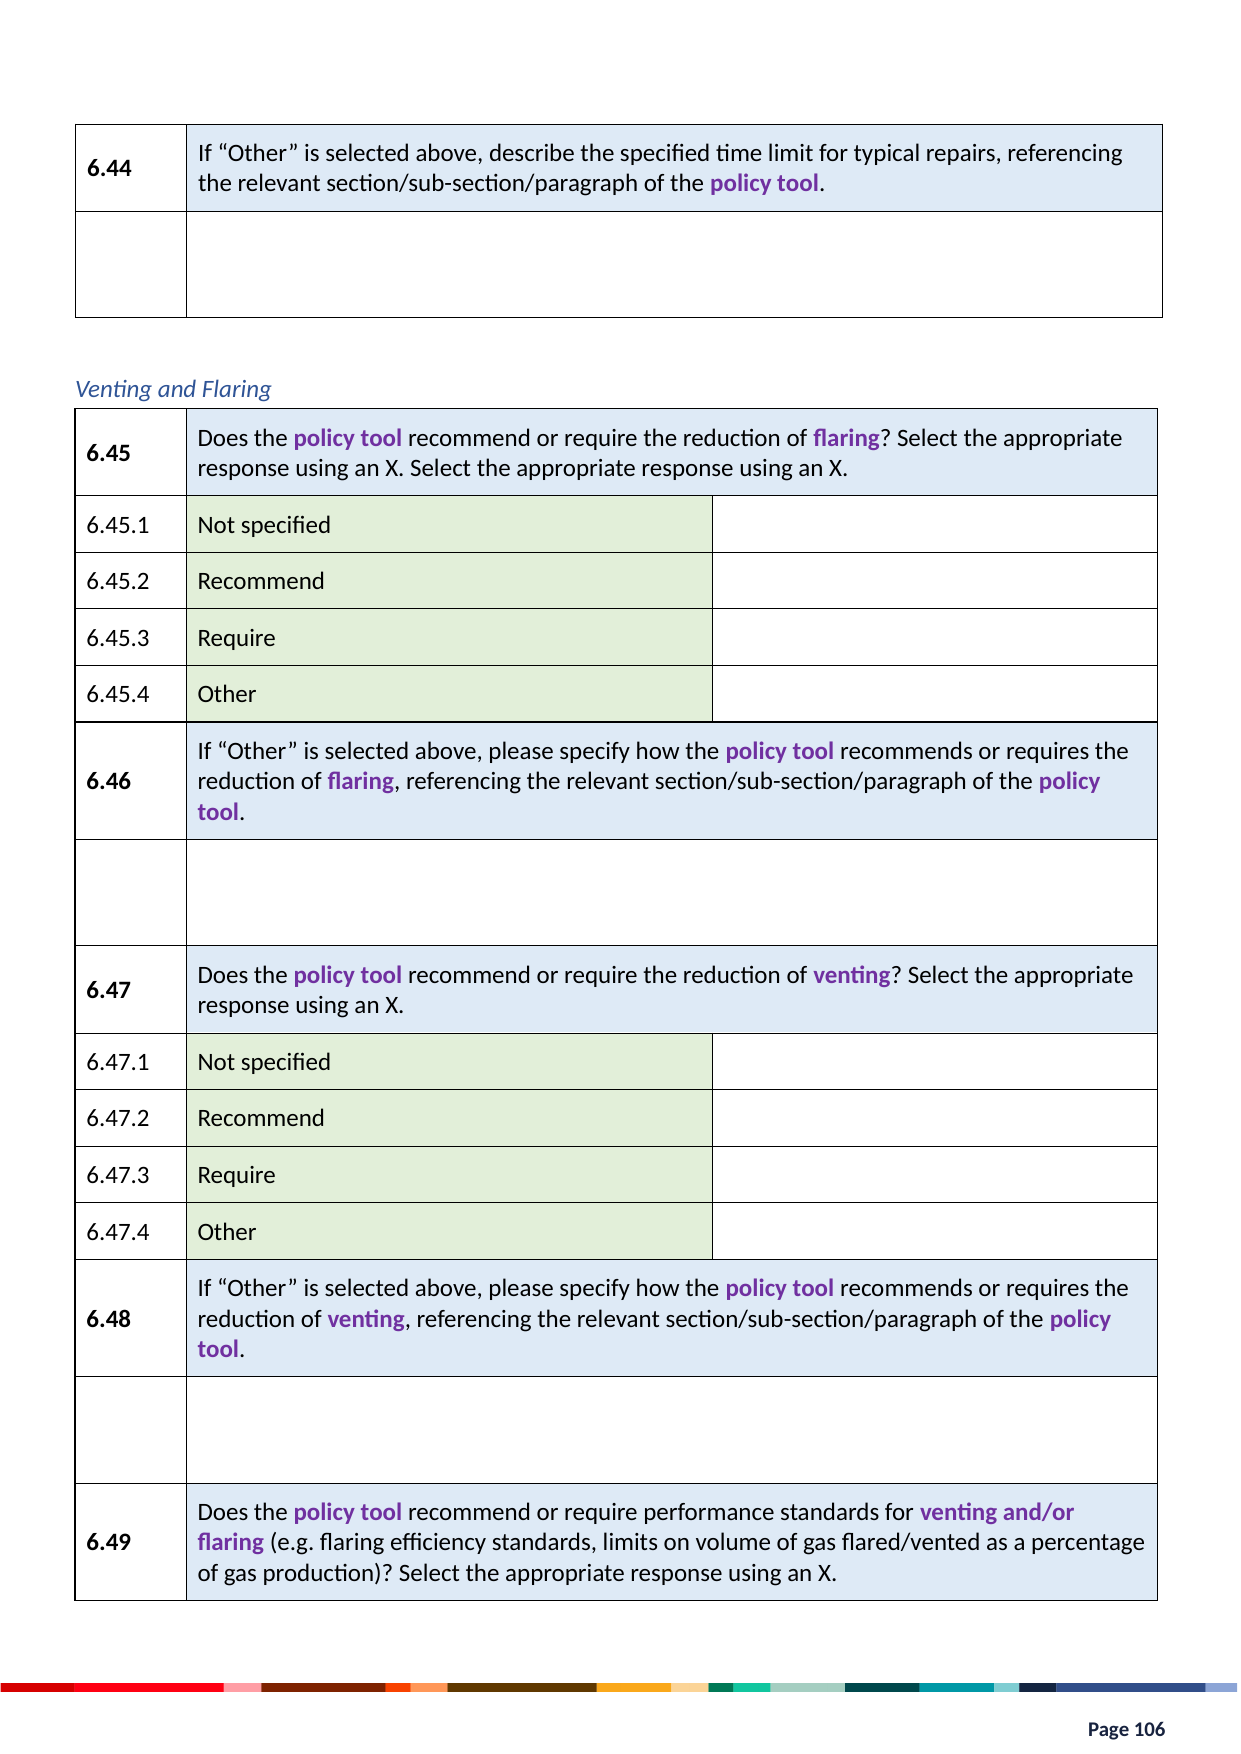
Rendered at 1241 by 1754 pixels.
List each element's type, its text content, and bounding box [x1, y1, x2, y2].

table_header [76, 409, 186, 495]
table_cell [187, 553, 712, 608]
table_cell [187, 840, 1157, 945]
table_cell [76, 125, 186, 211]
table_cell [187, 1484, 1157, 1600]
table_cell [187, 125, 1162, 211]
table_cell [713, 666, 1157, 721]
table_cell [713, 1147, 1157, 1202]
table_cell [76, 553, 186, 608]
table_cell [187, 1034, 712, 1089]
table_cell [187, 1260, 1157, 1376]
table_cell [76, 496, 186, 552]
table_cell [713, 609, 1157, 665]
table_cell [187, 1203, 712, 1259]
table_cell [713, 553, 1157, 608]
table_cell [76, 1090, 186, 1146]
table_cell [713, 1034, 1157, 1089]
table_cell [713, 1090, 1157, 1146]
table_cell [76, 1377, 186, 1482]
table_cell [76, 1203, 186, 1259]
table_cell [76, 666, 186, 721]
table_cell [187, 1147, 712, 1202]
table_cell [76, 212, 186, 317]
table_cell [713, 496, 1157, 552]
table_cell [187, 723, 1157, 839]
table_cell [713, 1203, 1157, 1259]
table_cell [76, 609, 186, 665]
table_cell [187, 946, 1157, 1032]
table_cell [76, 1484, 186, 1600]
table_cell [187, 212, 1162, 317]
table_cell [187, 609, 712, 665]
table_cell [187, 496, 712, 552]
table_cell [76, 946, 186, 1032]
subtitle Venting and Flaring [75, 373, 1165, 404]
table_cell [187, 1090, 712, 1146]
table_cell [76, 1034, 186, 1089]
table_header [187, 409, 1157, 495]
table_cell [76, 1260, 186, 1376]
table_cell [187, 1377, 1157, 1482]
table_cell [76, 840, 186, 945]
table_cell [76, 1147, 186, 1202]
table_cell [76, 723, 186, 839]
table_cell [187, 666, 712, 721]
picture [0, 1683, 1236, 1692]
